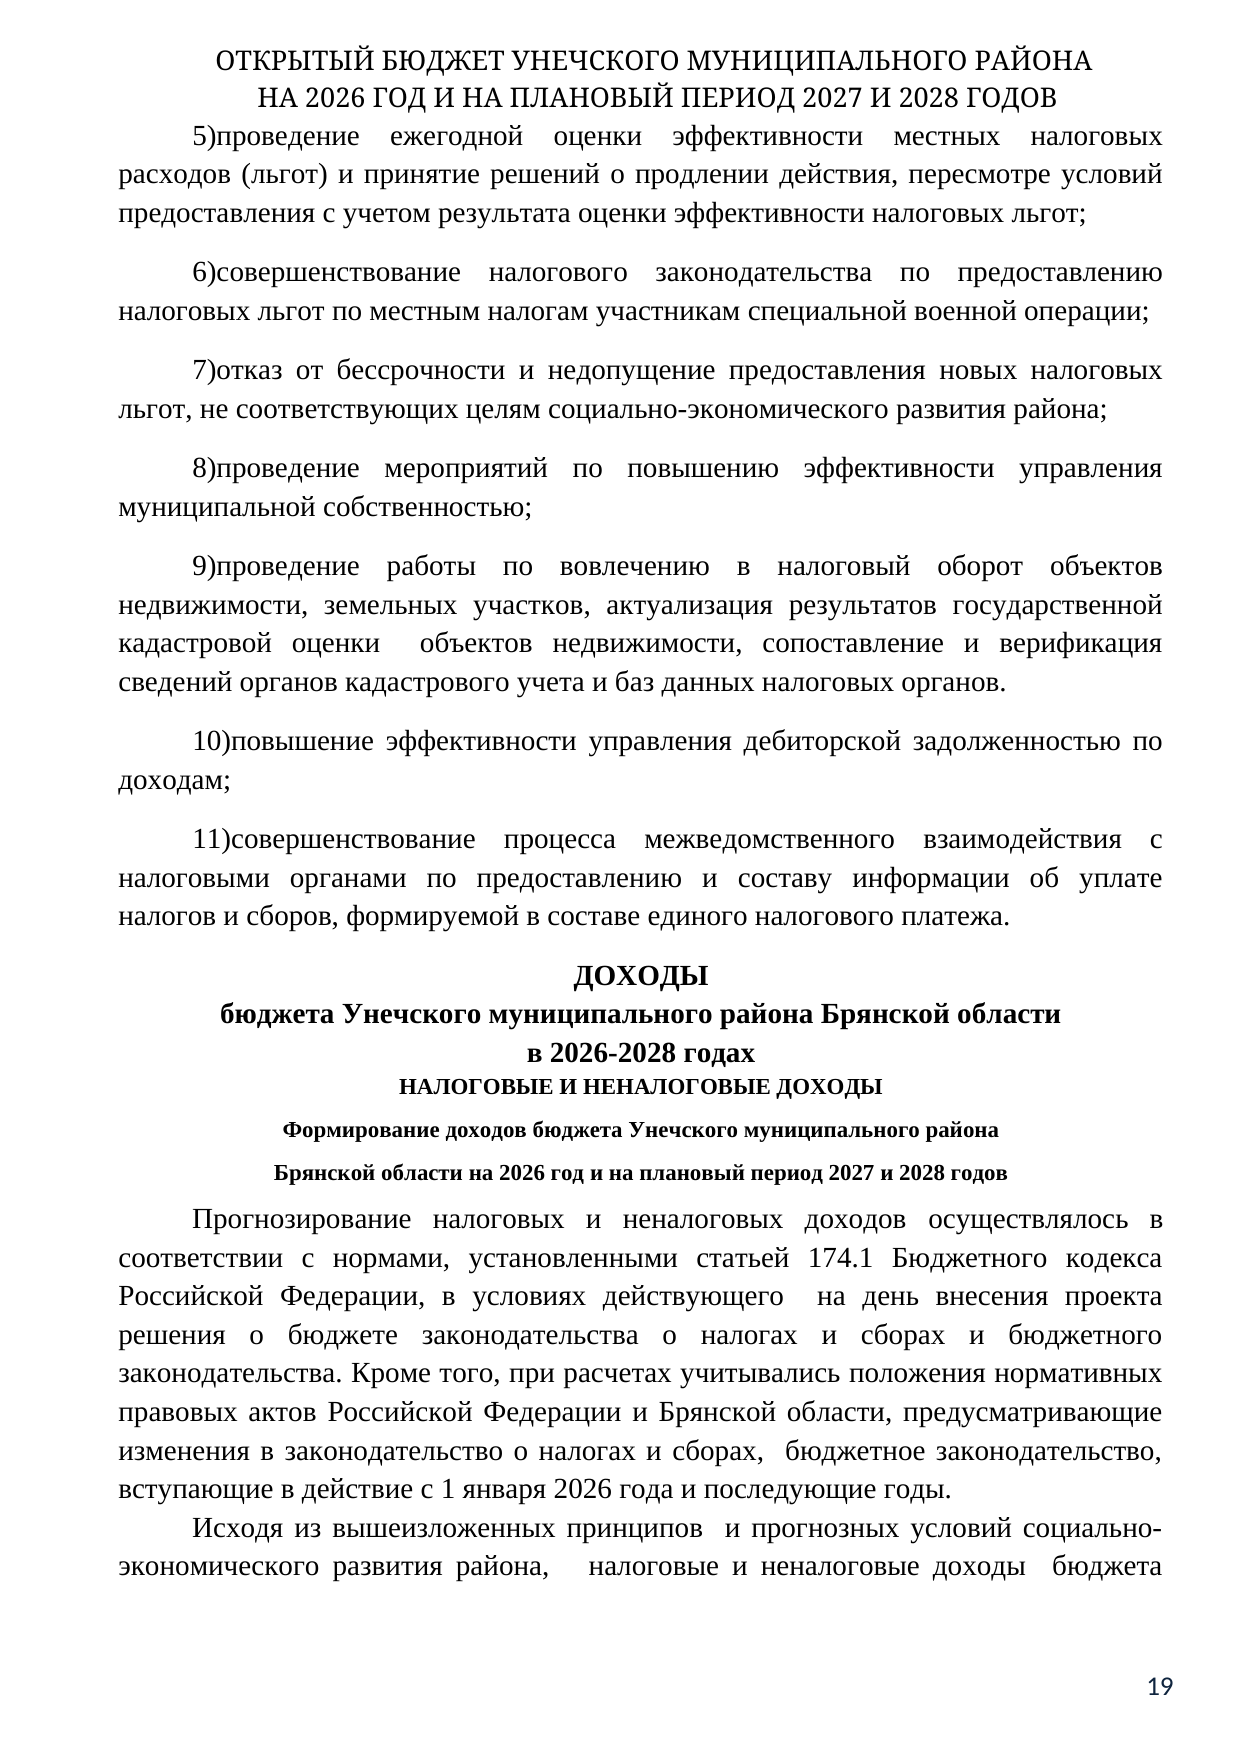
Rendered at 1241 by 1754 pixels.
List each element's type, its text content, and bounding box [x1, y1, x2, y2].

text бюджета Унечского муниципального района Брянской области [118, 996, 1163, 1030]
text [118, 1510, 1163, 1582]
text 10)повышение эффективности управления дебиторской задолженностью по доходам; [118, 723, 1163, 795]
text в 2026-2028 годах [118, 1035, 1163, 1068]
text 5)проведение ежегодной оценки эффективности местных налоговых расходов (льгот) и принятие решений о продлении действия, пересмотре условий предоставления с учетом результата оценки эффективности налоговых льгот; [118, 118, 1163, 229]
text Прогнозирование налоговых и неналоговых доходов осуществлялось в соответствии с нормами, установленными статьей 174.1 Бюджетного кодекса Российской Федерации, в условиях действующего на день внесения проекта решения о бюджете законодательства о налогах и сборах и бюджетного законодательства. Кроме того, при расчетах учитывались положения нормативных правовых актов Российской Федерации и Брянской области, предусматривающие изменения в законодательство о налогах и сборах, бюджетное законодательство, вступающие в действие с 1 января 2026 года и последующие годы. [118, 1201, 1163, 1505]
text 11)совершенствование процесса межведомственного взаимодействия с налоговыми органами по предоставлению и составу информации об уплате налогов и сборов, формируемой в составе единого налогового платежа. [118, 821, 1163, 932]
text ДОХОДЫ [118, 958, 1163, 991]
text Формирование доходов бюджета Унечского муниципального района [118, 1116, 1163, 1142]
text 7)отказ от бессрочности и недопущение предоставления новых налоговых льгот, не соответствующих целям социально-экономического развития района; [118, 352, 1163, 424]
text НАЛОГОВЫЕ И НЕНАЛОГОВЫЕ ДОХОДЫ [118, 1073, 1163, 1100]
text 6)совершенствование налогового законодательства по предоставлению налоговых льгот по местным налогам участникам специальной военной операции; [118, 254, 1163, 327]
text 9)проведение работы по вовлечению в налоговый оборот объектов недвижимости, земельных участков, актуализация результатов государственной кадастровой оценки объектов недвижимости, сопоставление и верификация сведений органов кадастрового учета и баз данных налоговых органов. [118, 548, 1163, 697]
text 8)проведение мероприятий по повышению эффективности управления муниципальной собственностью; [118, 450, 1163, 522]
text Брянской области на 2026 год и на плановый период 2027 и 2028 годов [118, 1159, 1163, 1185]
